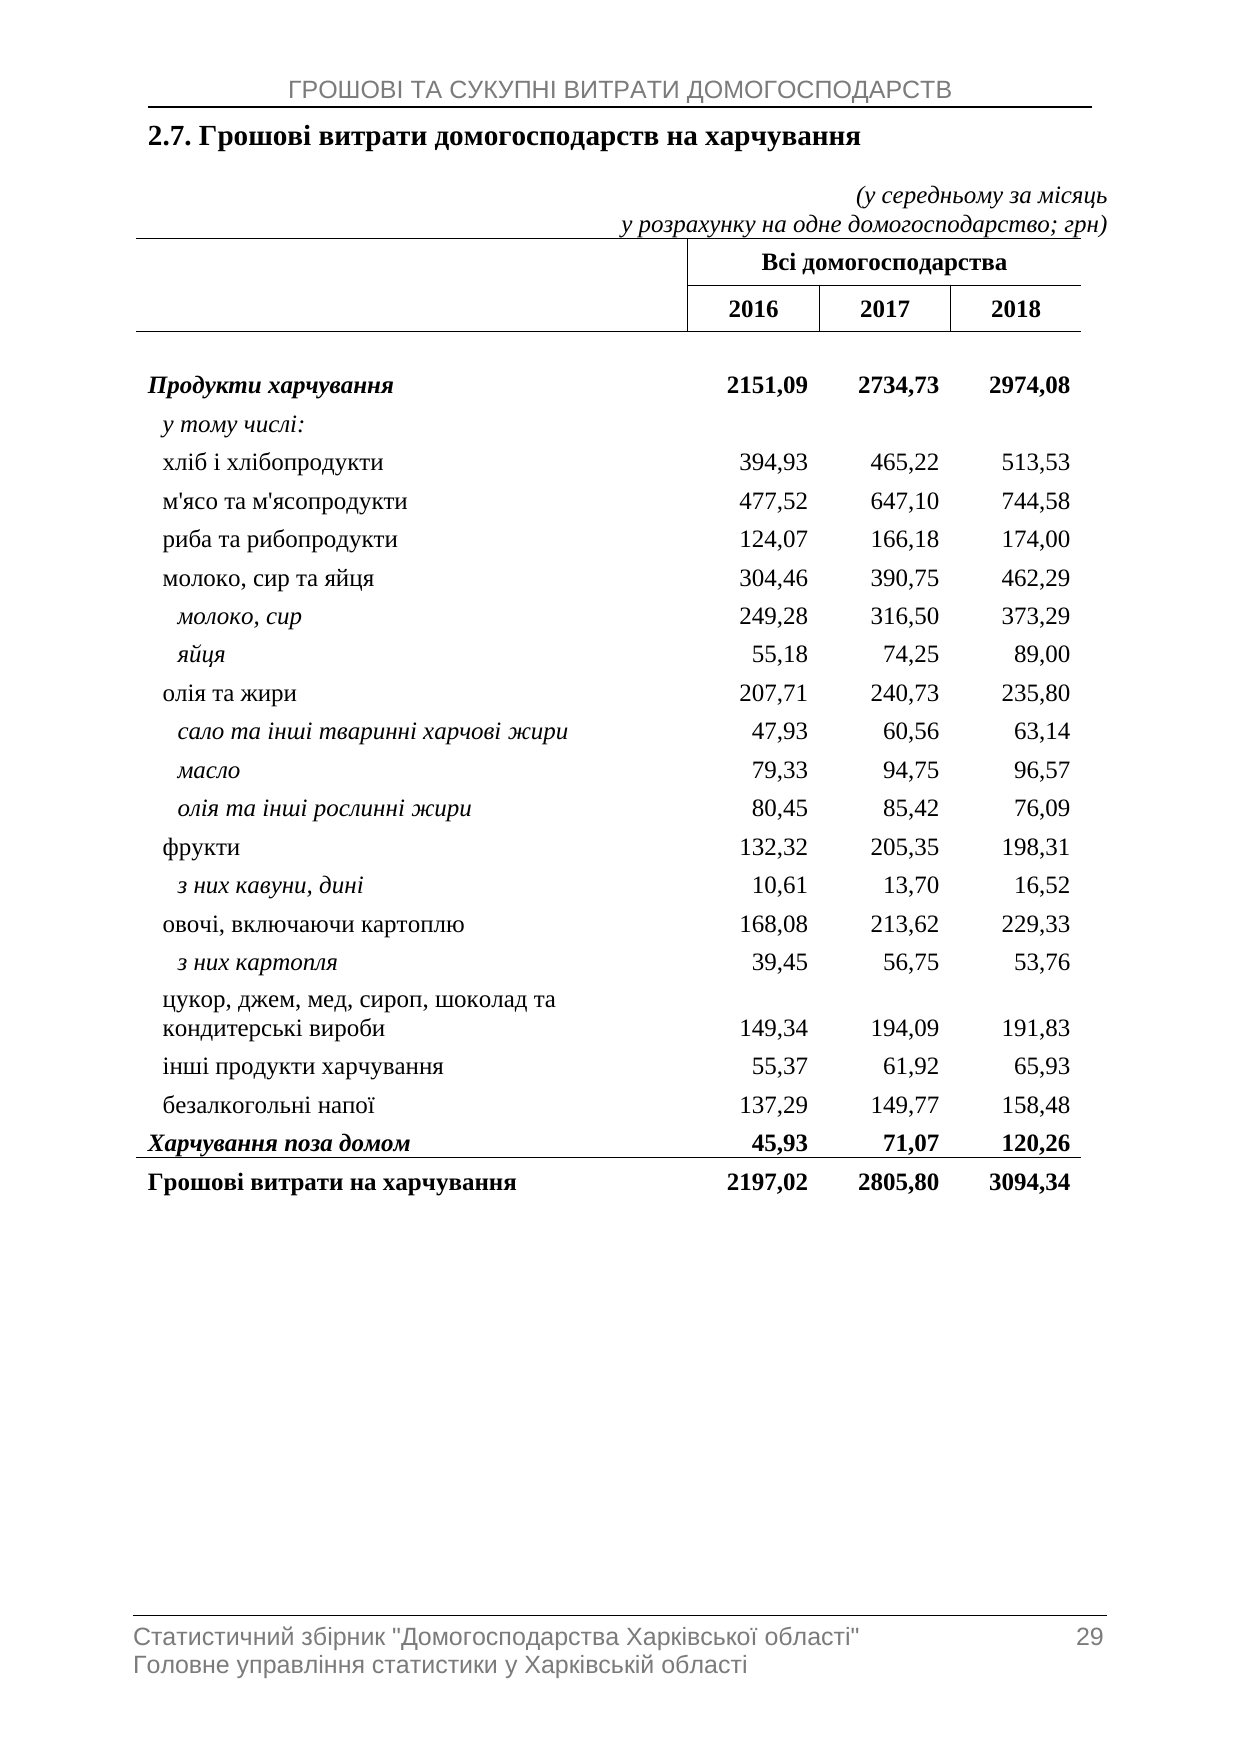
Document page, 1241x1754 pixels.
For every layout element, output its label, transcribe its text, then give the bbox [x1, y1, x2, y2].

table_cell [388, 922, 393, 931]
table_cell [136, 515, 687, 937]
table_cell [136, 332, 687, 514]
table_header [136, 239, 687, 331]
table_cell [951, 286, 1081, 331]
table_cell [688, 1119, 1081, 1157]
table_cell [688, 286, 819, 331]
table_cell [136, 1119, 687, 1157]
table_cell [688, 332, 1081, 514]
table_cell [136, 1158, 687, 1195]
text (у середньому за місяць [148, 180, 1107, 209]
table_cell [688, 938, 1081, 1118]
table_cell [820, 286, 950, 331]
text у розрахунку на одне домогосподарство; грн) [148, 209, 1107, 238]
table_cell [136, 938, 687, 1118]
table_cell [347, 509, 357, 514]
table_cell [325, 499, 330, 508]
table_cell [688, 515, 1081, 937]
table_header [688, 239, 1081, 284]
text 2.7. Грошові витрати домогосподарств на харчування [148, 118, 1092, 152]
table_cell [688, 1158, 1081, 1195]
